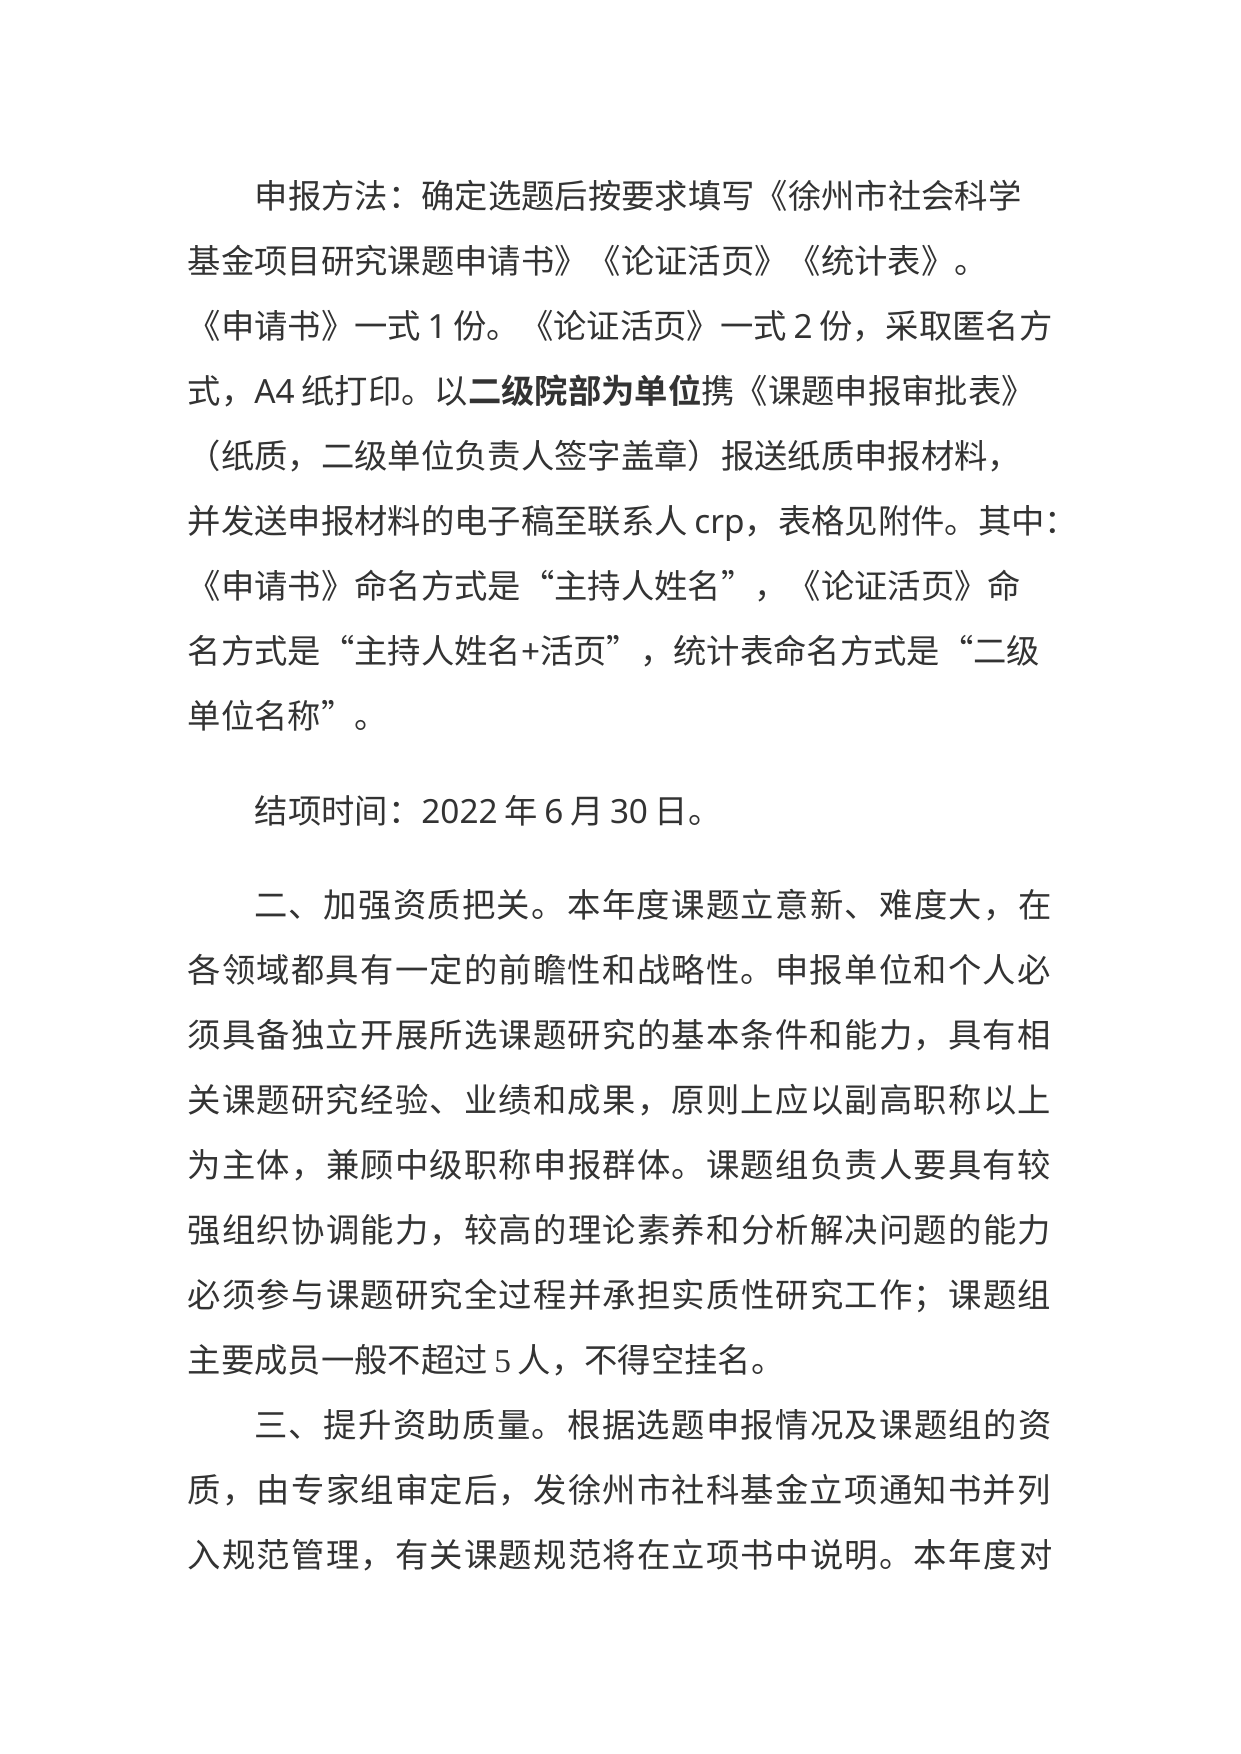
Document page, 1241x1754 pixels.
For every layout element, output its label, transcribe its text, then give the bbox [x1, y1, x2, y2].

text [187, 1390, 1053, 1585]
text 申报方法：确定选题后按要求填写《徐州市社会科学基金项目研究课题申请书》《论证活页》《统计表》。《申请书》一式1份。《论证活页》一式2份，采取匿名方式，A4纸打印。以二级院部为单位携《课题申报审批表》（纸质，二级单位负责人签字盖章）报送纸质申报材料，并发送申报材料的电子稿至联系人crp，表格见附件。其中：《申请书》命名方式是“主持人姓名”，《论证活页》命名方式是“主持人姓名+活页”，统计表命名方式是“二级单位名称”。 [187, 162, 1053, 747]
text 结项时间：2022年6月30日。 [187, 776, 1053, 841]
text 二、加强资质把关。本年度课题立意新、难度大，在各领域都具有一定的前瞻性和战略性。申报单位和个人必须具备独立开展所选课题研究的基本条件和能力，具有相关课题研究经验、业绩和成果，原则上应以副高职称以上为主体，兼顾中级职称申报群体。课题组负责人要具有较强组织协调能力，较高的理论素养和分析解决问题的能力，必须参与课题研究全过程并承担实质性研究工作；课题组主要成员一般不超过5人，不得空挂名。 [187, 870, 1053, 1390]
